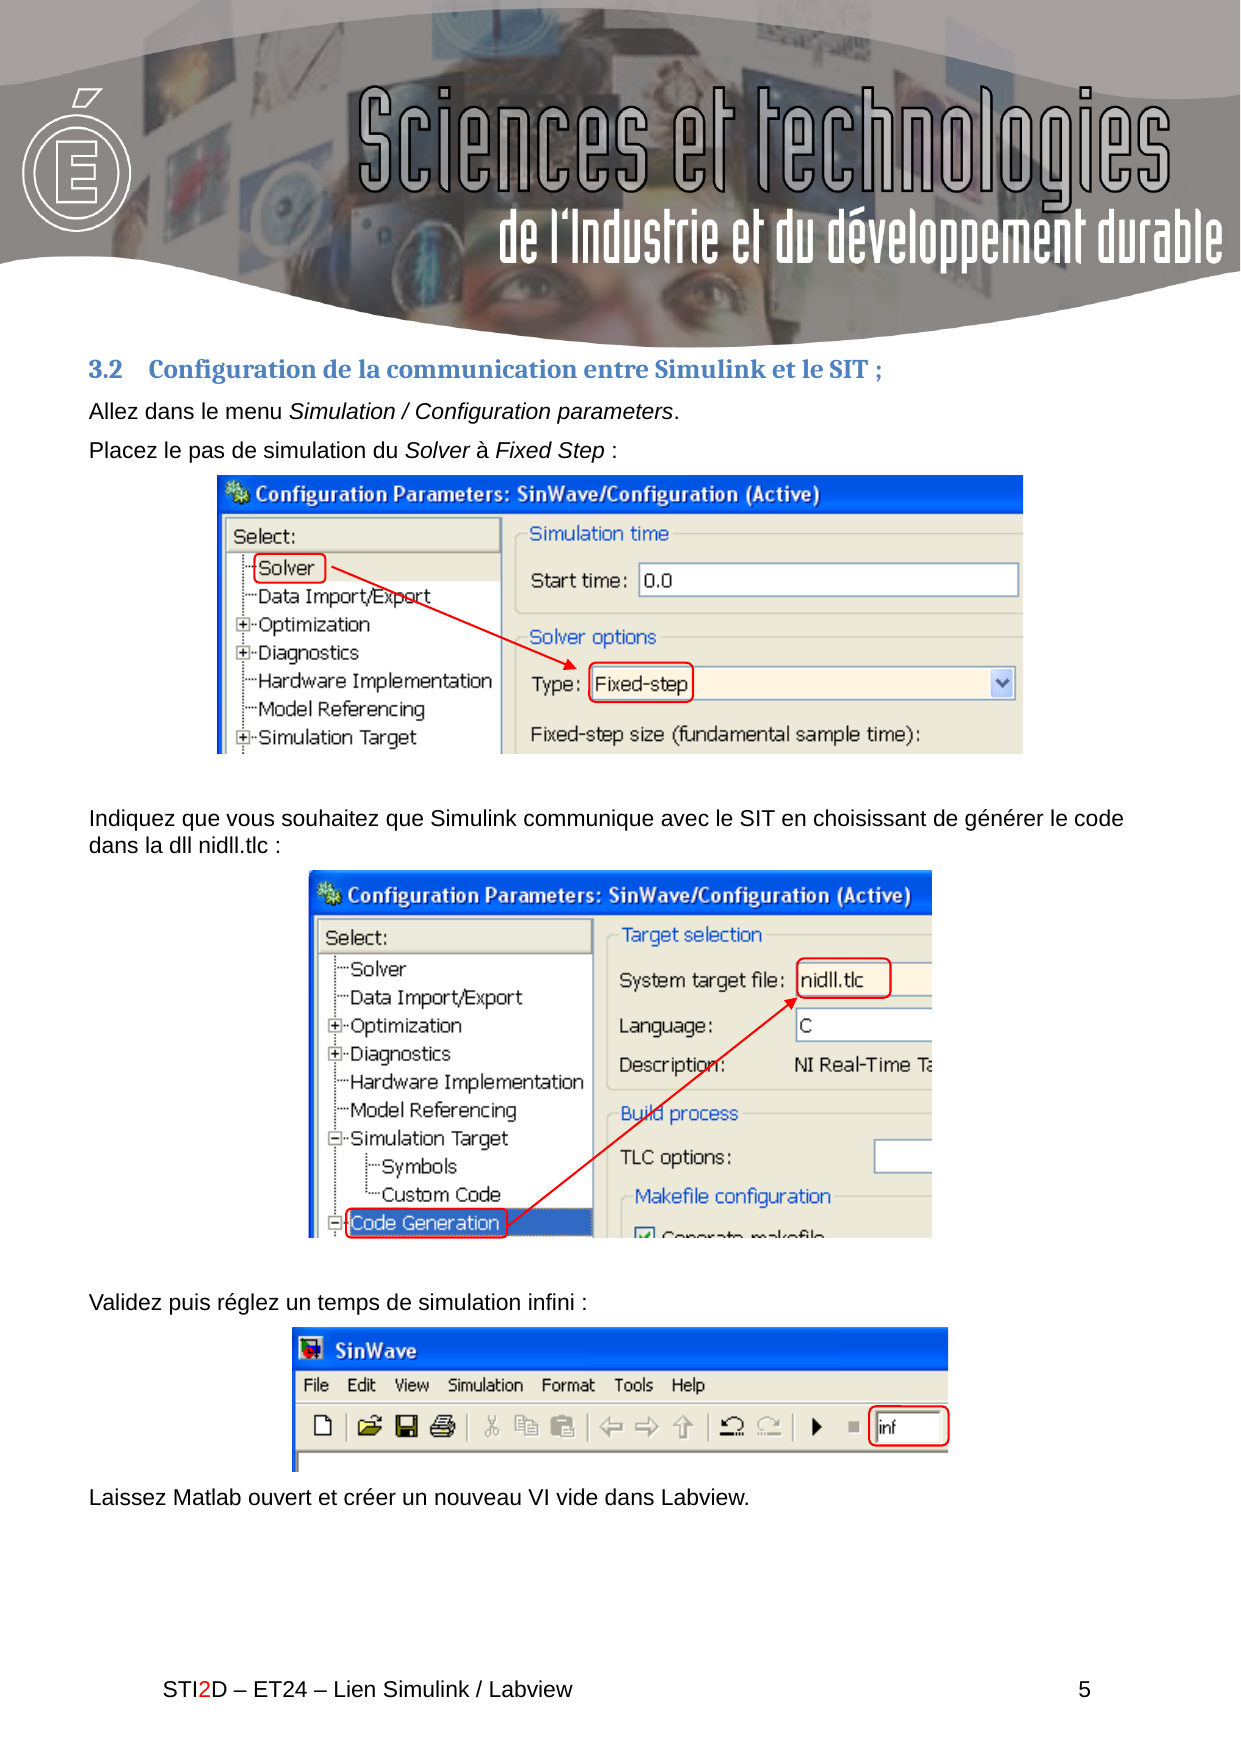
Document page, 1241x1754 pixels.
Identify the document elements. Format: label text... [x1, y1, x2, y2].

text Indiquez que vous souhaitez que Simulink communique avec le SIT en choisissant de générer le code dans la dll nidll.tlc : [89, 805, 1152, 858]
subtitle Configuration de la communication entre Simulink et le SIT ; [89, 354, 1152, 386]
picture [217, 475, 1024, 754]
picture [348, 1210, 506, 1236]
picture [292, 1327, 949, 1472]
text Placez le pas de simulation du Solver à Fixed Step : [89, 437, 1152, 463]
picture [308, 870, 932, 1238]
text Allez dans le menu Simulation / Configuration parameters. [89, 398, 1152, 424]
text Laissez Matlab ouvert et créer un nouveau VI vide dans Labview. [89, 1484, 1152, 1510]
text Validez puis réglez un temps de simulation infini : [89, 1289, 1152, 1315]
picture [871, 1408, 947, 1444]
picture [0, 0, 1241, 355]
